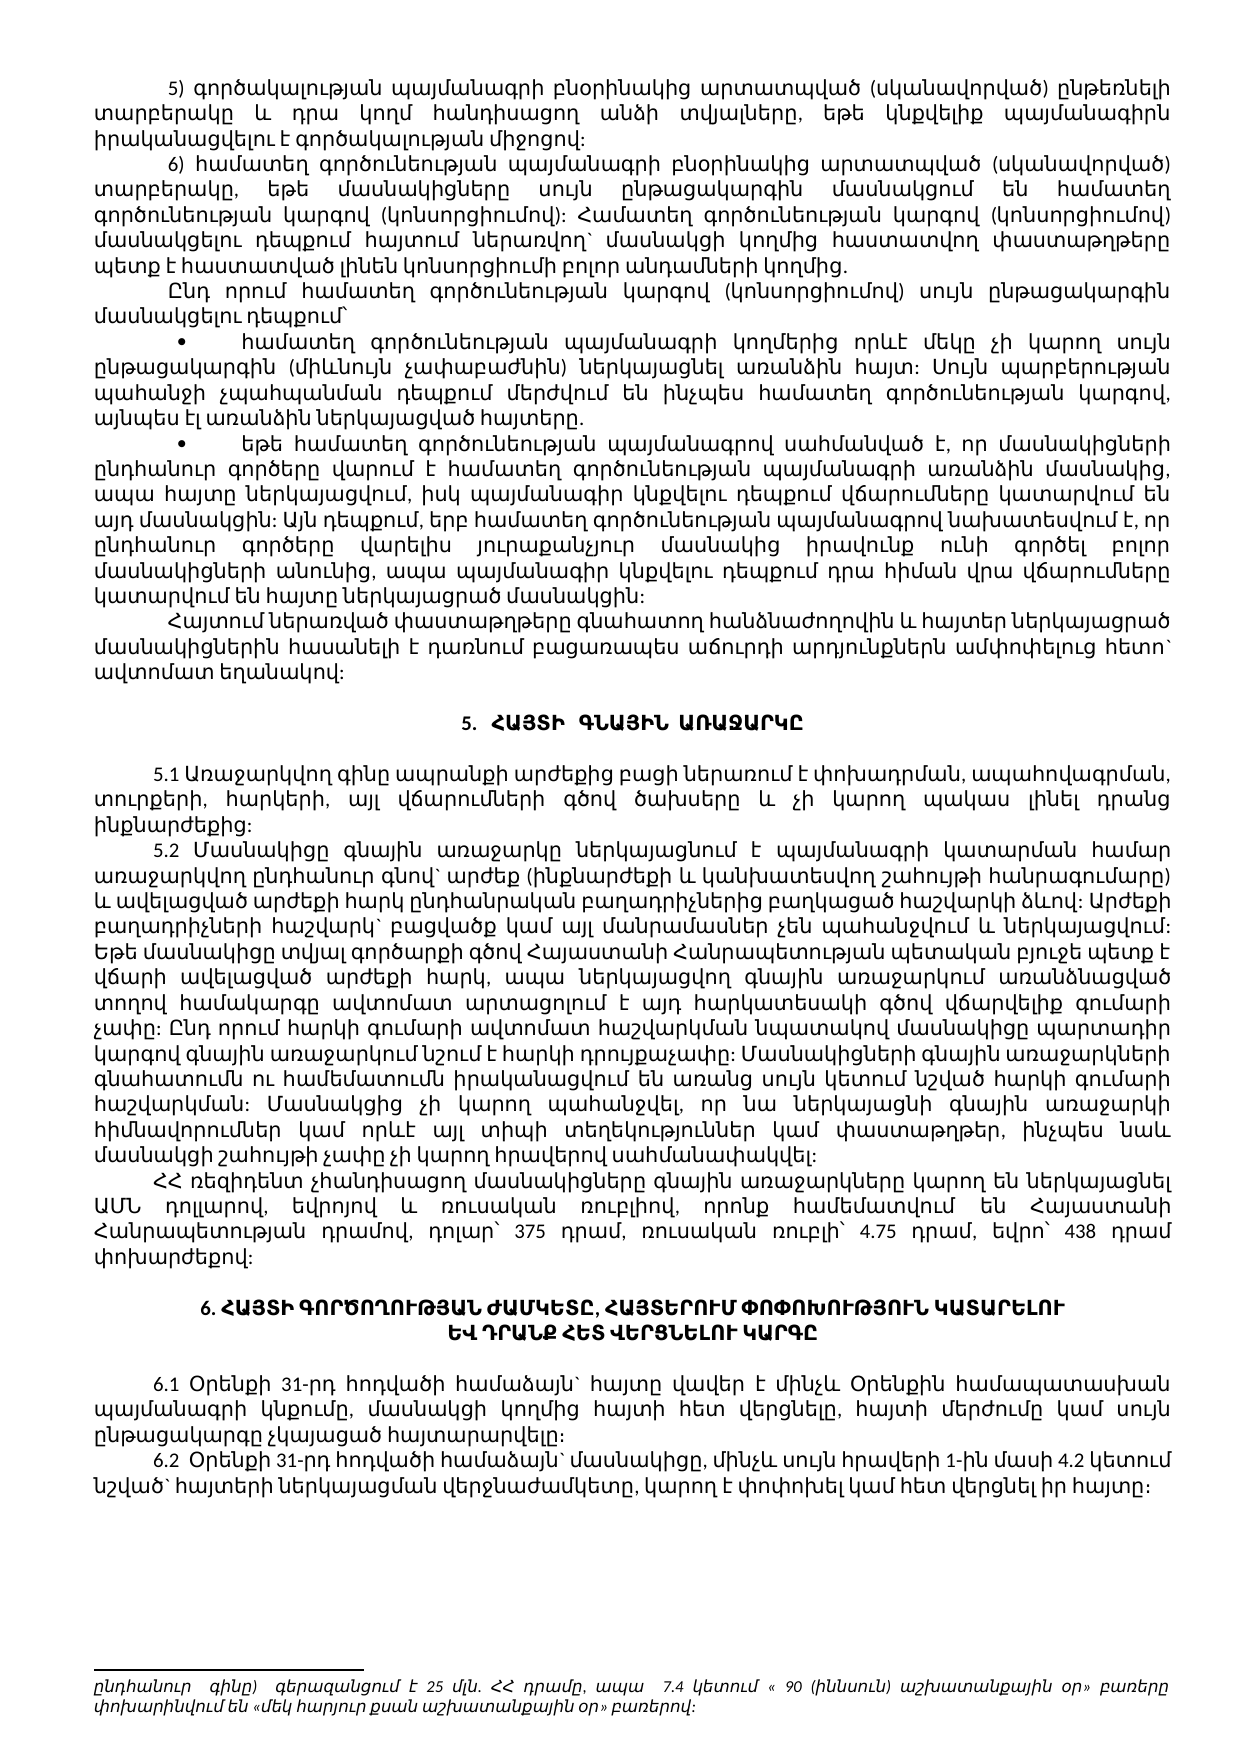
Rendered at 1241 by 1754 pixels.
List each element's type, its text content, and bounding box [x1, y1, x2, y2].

text 5.2 Մասնակիցը գնային առաջարկը ներկայացնում է պայմանագրի կատարման համար առաջարկվող ընդհանուր գնով` արժեք (ինքնարժեքի և կանխատեսվող շահույթի հանրագումարը) և ավելացված արժեքի հարկ ընդհանրական բաղադրիչներից բաղկացած հաշվարկի ձևով: Արժեքի բաղադրիչների հաշվարկ` բացվածք կամ այլ մանրամասներ չեն պահանջվում և ներկայացվում: Եթե մասնակիցը տվյալ գործարքի գծով Հայաստանի Հանրապետության պետական բյուջե պետք է վճարի ավելացված արժեքի հարկ, ապա ներկայացվող գնային առաջարկում առանձնացված տողով համակարգը ավտոմատ արտացոլում է այդ հարկատեսակի գծով վճարվելիք գումարի չափը: Ընդ որում հարկի գումարի ավտոմատ հաշվարկման նպատակով մասնակիցը պարտադիր կարգով գնային առաջարկում նշում է հարկի դրույքաչափը: Մասնակիցների գնային առաջարկների գնահատումն ու համեմատումն իրականացվում են առանց սույն կետում նշված հարկի գումարի հաշվարկման: Մասնակցից չի կարող պահանջվել, որ նա ներկայացնի գնային առաջարկի հիմնավորումներ կամ որևէ այլ տիպի տեղեկություններ կամ փաստաթղթեր, ինչպես նաև մասնակցի շահույթի չափը չի կարող հրավերով սահմանափակվել: [94, 837, 1171, 1168]
text 6. ՀԱՅՏԻ ԳՈՐԾՈՂՈՒԹՅԱՆ ԺԱՄԿԵՏԸ, ՀԱՅՏԵՐՈՒՄ ՓՈՓՈԽՈՒԹՅՈՒՆ ԿԱՏԱՐԵԼՈՒ [94, 1295, 1171, 1320]
list համատեղ գործունեության պայմանագրի կողմերից որևէ մեկը չի կարող սույն ընթացակարգին (միևնույն չափաբաժնին) ներկայացնել առանձին հայտ: Սույն պարբերության պահանջի չպահպանման դեպքում մերժվում են ինչպես համատեղ գործունեության կարգով, այնպես էլ առանձին ներկայացված հայտերը. [94, 329, 1171, 431]
text 6) համատեղ գործունեության պայմանագրի բնօրինակից արտատպված (սկանավորված) տարբերակը, եթե մասնակիցները սույն ընթացակարգին մասնակցում են համատեղ գործունեության կարգով (կոնսորցիումով): Համատեղ գործունեության կարգով (կոնսորցիումով) մասնակցելու դեպքում հայտում ներառվող` մասնակցի կողմից հաստատվող փաստաթղթերը պետք է հաստատված լինեն կոնսորցիումի բոլոր անդամների կողմից. [94, 151, 1171, 278]
list եթե համատեղ գործունեության պայմանագրով սահմանված է, որ մասնակիցների ընդհանուր գործերը վարում է համատեղ գործունեության պայմանագրի առանձին մասնակից, ապա հայտը ներկայացվում, իսկ պայմանագիր կնքվելու դեպքում վճարումները կատարվում են այդ մասնակցին: Այն դեպքում, երբ համատեղ գործունեության պայմանագրով նախատեսվում է, որ ընդհանուր գործերը վարելիս յուրաքանչյուր մասնակից իրավունք ունի գործել բոլոր մասնակիցների անունից, ապա պայմանագիր կնքվելու դեպքում դրա հիման վրա վճարումները կատարվում են հայտը ներկայացրած մասնակցին: [94, 431, 1171, 609]
text 6.2 Օրենքի 31-րդ հոդվածի համաձայն` մասնակիցը, մինչև սույն հրավերի 1-ին մասի 4.2 կետում նշված` հայտերի ներկայացման վերջնաժամկետը, կարող է փոփոխել կամ հետ վերցնել իր հայտը։ [94, 1447, 1171, 1498]
text 5. ՀԱՅՏԻ ԳՆԱՅԻՆ ԱՌԱՋԱՐԿԸ [94, 710, 1171, 736]
text 5) գործակալության պայմանագրի բնօրինակից արտատպված (սկանավորված) ընթեռնելի տարբերակը և դրա կողմ հանդիսացող անձի տվյալները, եթե կնքվելիք պայմանագիրն իրականացվելու է գործակալության միջոցով: [94, 75, 1171, 151]
text 5.1 Առաջարկվող գինը ապրանքի արժեքից բացի ներառում է փոխադրման, ապահովագրման, տուրքերի, հարկերի, այլ վճարումների գծով ծախսերը և չի կարող պակաս լինել դրանց ինքնարժեքից: [94, 761, 1171, 837]
text Ընդ որում համատեղ գործունեության կարգով (կոնսորցիումով) սույն ընթացակարգին մասնակցելու դեպքում՝ [94, 278, 1171, 329]
text ԵՎ ԴՐԱՆՔ ՀԵՏ ՎԵՐՑՆԵԼՈՒ ԿԱՐԳԸ [94, 1320, 1171, 1346]
text ՀՀ ռեզիդենտ չհանդիսացող մասնակիցները գնային առաջարկները կարող են ներկայացնել ԱՄՆ դոլլարով, եվրոյով և ռուսական ռուբլիով, որոնք համեմատվում են Հայաստանի Հանրապետության դրամով, դոլար՝ 375 դրամ, ռուսական ռուբլի՝ 4.75 դրամ, եվրո՝ 438 դրամ փոխարժեքով: [94, 1168, 1171, 1269]
text 6.1 Օրենքի 31-րդ հոդվածի համաձայն` հայտը վավեր է մինչև Օրենքին համապատասխան պայմանագրի կնքումը, մասնակցի կողմից հայտի հետ վերցնելը, հայտի մերժումը կամ սույն ընթացակարգը չկայացած հայտարարվելը։ [94, 1371, 1171, 1447]
text Հայտում ներառված փաստաթղթերը գնահատող հանձնաժողովին և հայտեր ներկայացրած մասնակիցներին հասանելի է դառնում բացառապես աճուրդի արդյունքներն ամփոփելուց հետո` ավտոմատ եղանակով: [94, 609, 1171, 685]
